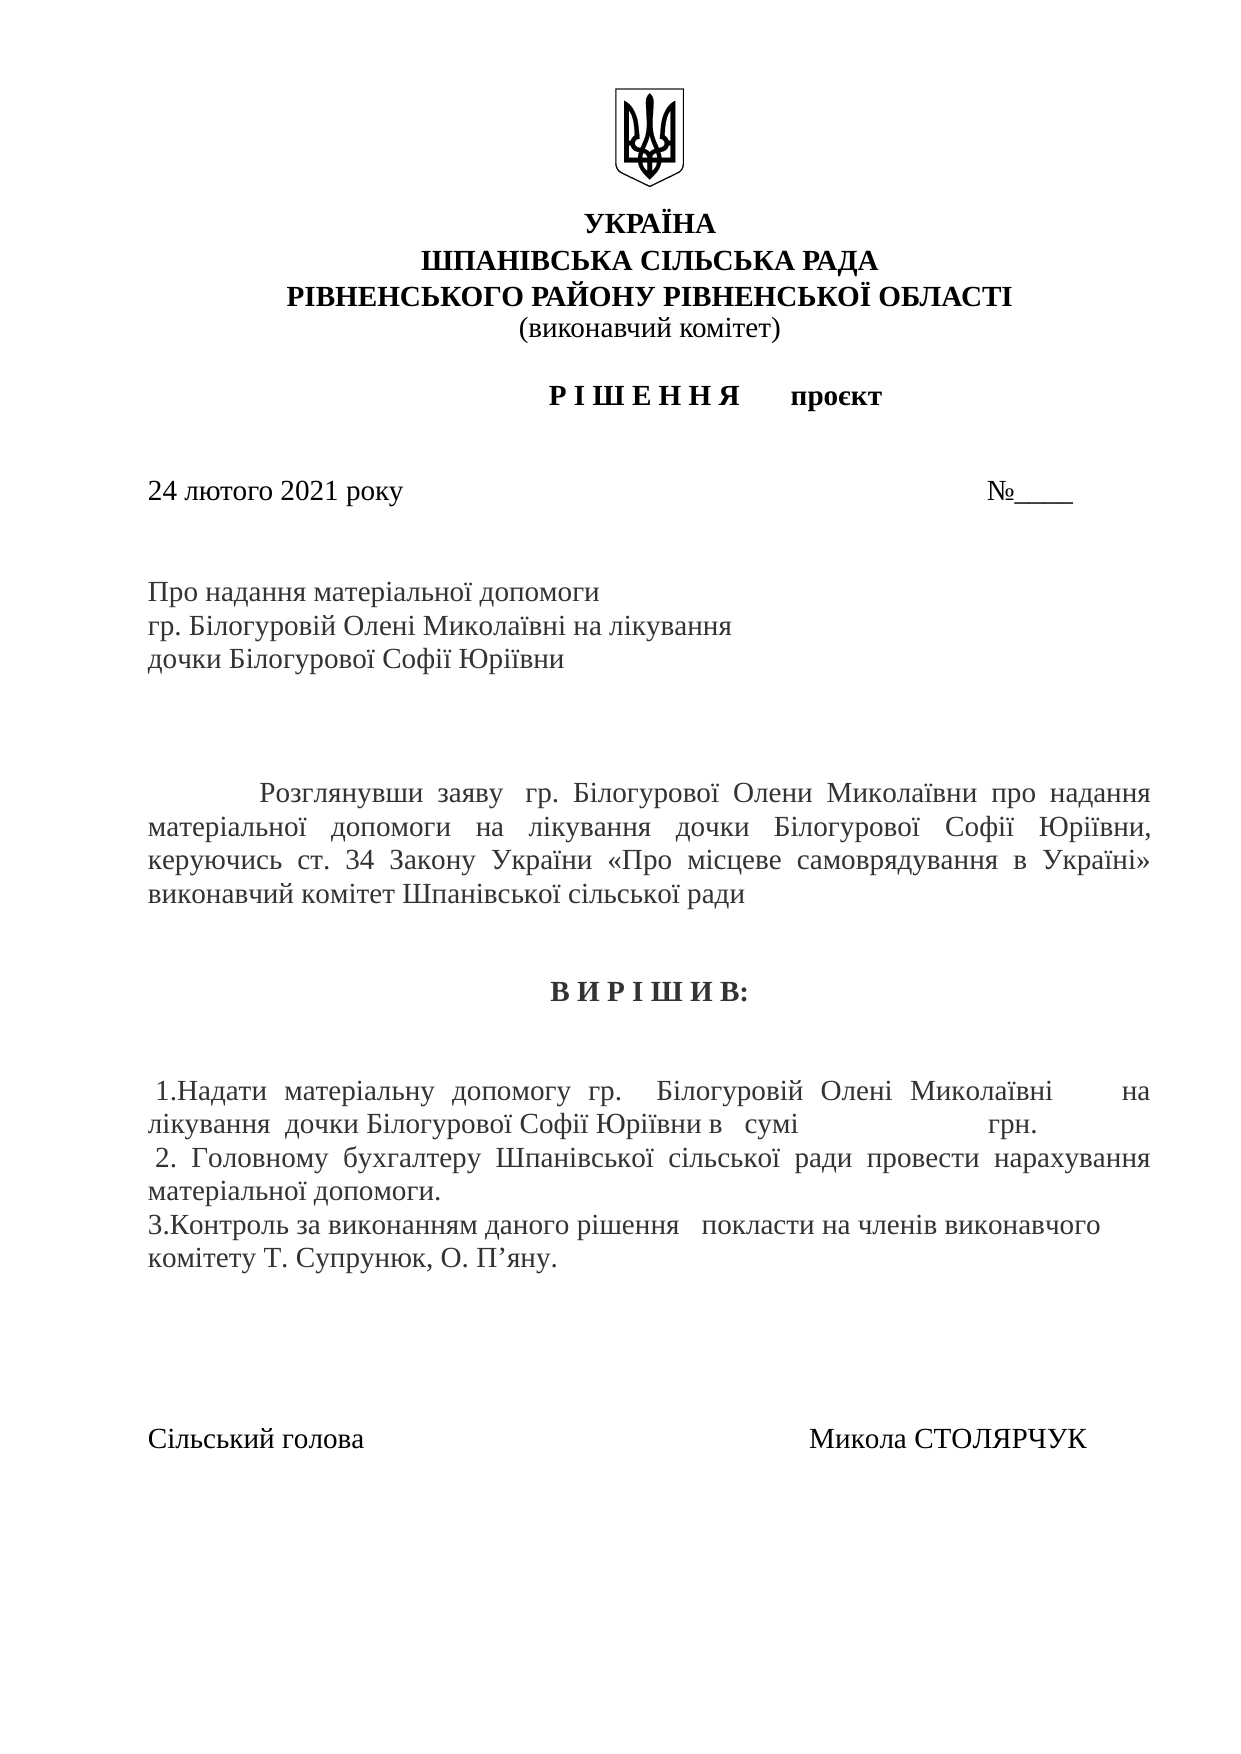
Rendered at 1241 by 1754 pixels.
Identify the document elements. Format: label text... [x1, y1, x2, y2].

text дочки Білогурової Софії Юріївни [148, 641, 1152, 675]
text РІВНЕНСЬКОГО РАЙОНУ РІВНЕНСЬКОЇ ОБЛАСТІ [148, 288, 1152, 311]
text (виконавчий комітет) [148, 311, 1152, 344]
subtitle ШПАНІВСЬКА сільська рада [148, 252, 838, 275]
text 1.Надати матеріальну допомогу гр. Білогуровій Олені Миколаївні на лікування дочки Білогурової Софії Юріївни в сумі грн. [148, 1073, 1152, 1140]
text В И Р І Ш И В: [148, 974, 1152, 1008]
text гр. Білогуровій Олені Миколаївні на лікування [148, 608, 1152, 641]
text 2. Головному бухгалтеру Шпанівської сільської ради провести нарахування матеріальної допомоги. [148, 1140, 1152, 1207]
text Україна [148, 206, 1152, 240]
subtitle ШПАНІВСЬКА сільська рада [856, 252, 1152, 275]
text Про надання матеріальної допомоги [148, 574, 1152, 608]
text Розглянувши заяву гр. Білогурової Олени Миколаївни про надання матеріальної допомоги на лікування дочки Білогурової Софії Юріївни, керуючись ст. 34 Закону України «Про місцеве самоврядування в Україні» виконавчий комітет Шпанівської сільської ради [148, 775, 1152, 909]
text Сільський голова Микола СТОЛЯРЧУК [148, 1421, 1152, 1455]
text 24 лютого 2021 року №____ [148, 473, 1152, 507]
text 3.Контроль за виконанням даного рішення покласти на членів виконавчого комітету Т. Супрунюк, О. П’яну. [148, 1207, 1152, 1274]
text Р І Ш Е Н Н Я проєкт [148, 378, 1152, 411]
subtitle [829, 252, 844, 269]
